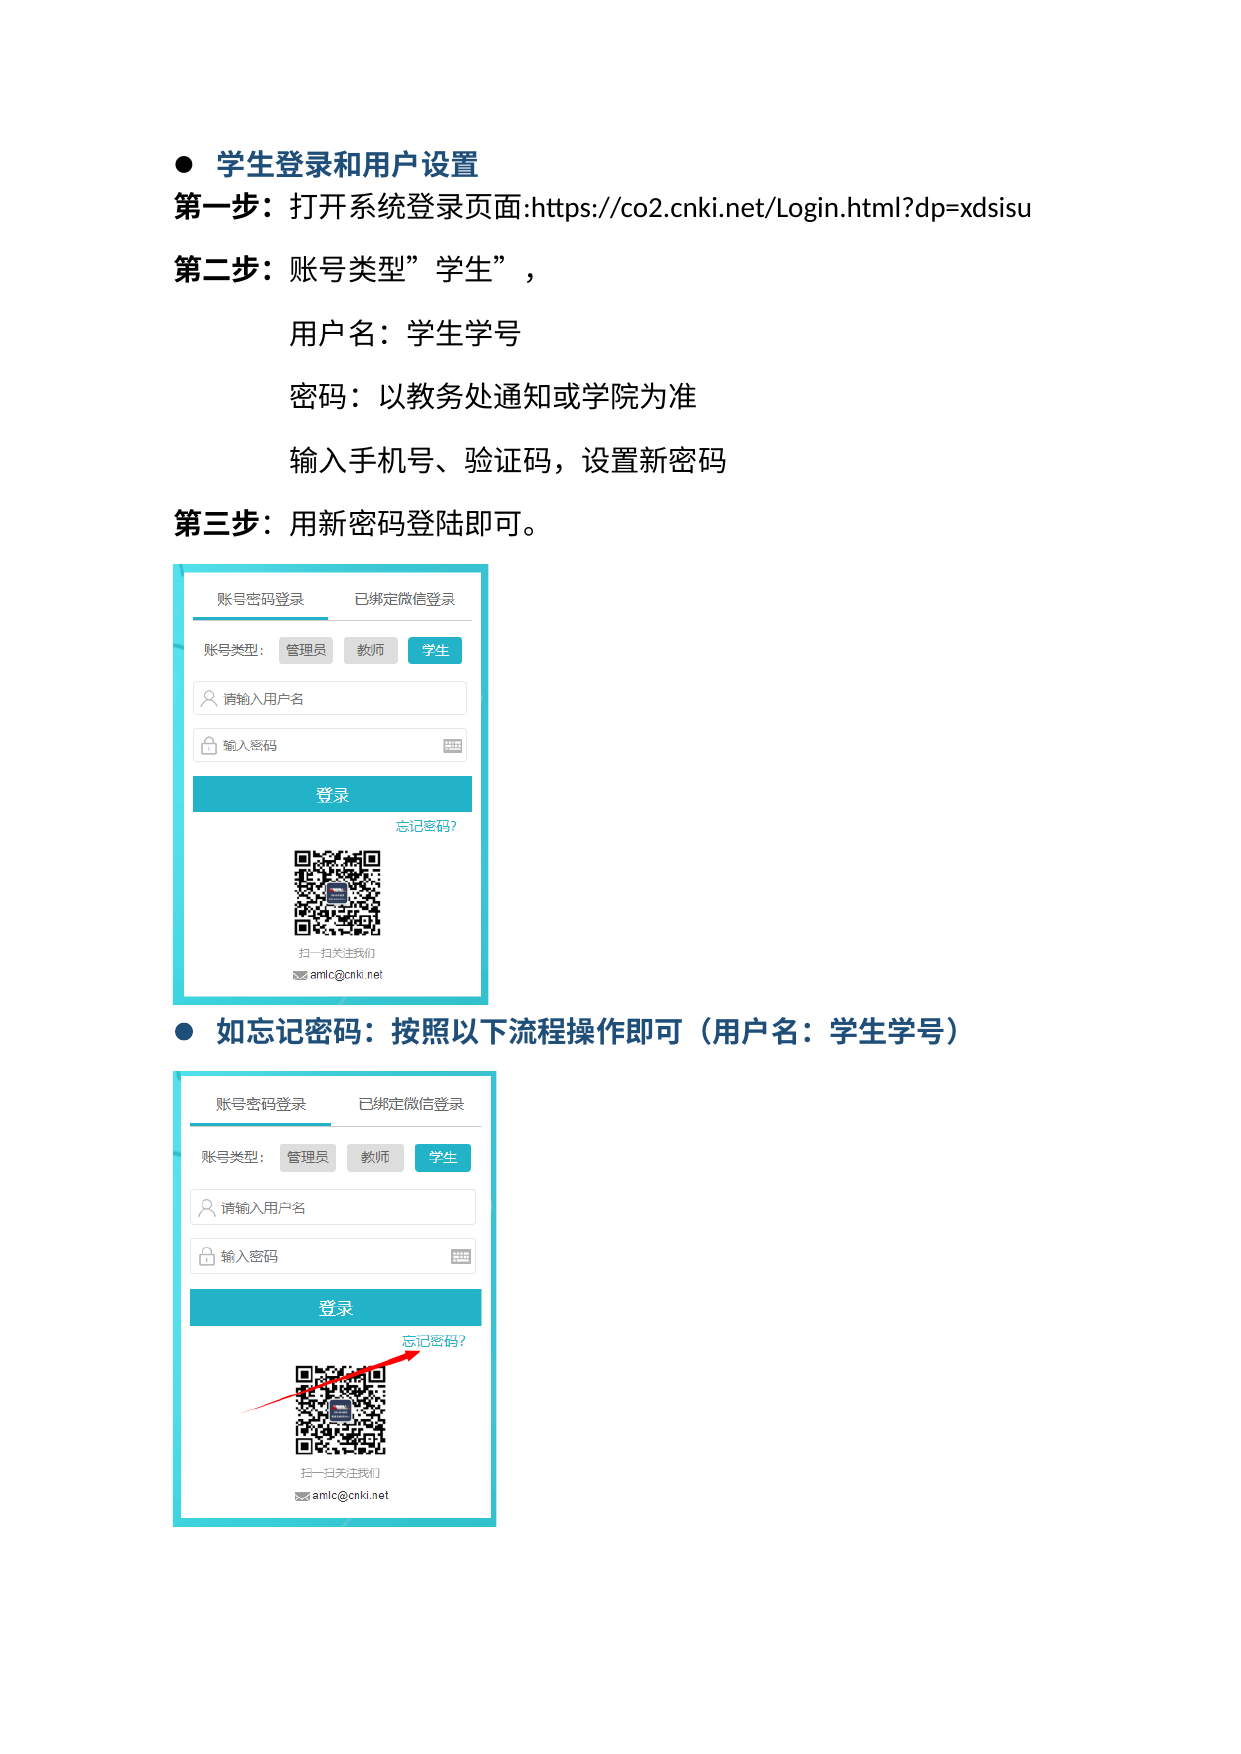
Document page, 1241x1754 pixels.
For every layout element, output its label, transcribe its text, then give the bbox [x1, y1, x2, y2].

picture [172, 564, 489, 1005]
text 用户名：学生学号 [173, 310, 1107, 353]
text 第三步：用新密码登陆即可。 [173, 501, 1107, 543]
list 如忘记密码：按照以下流程操作即可（用户名：学生学号） [173, 1008, 1107, 1051]
text 密码：以教务处通知或学院为准 [173, 374, 1107, 416]
text 第一步：打开系统登录页面:https://co2.cnki.net/Login.html?dp=xdsisu [173, 183, 1107, 226]
picture [172, 1071, 497, 1527]
text 第二步：账号类型”学生”， [173, 247, 1107, 289]
text 输入手机号、验证码，设置新密码 [173, 437, 1107, 479]
subtitle 学生登录和用户设置 [173, 141, 1107, 183]
